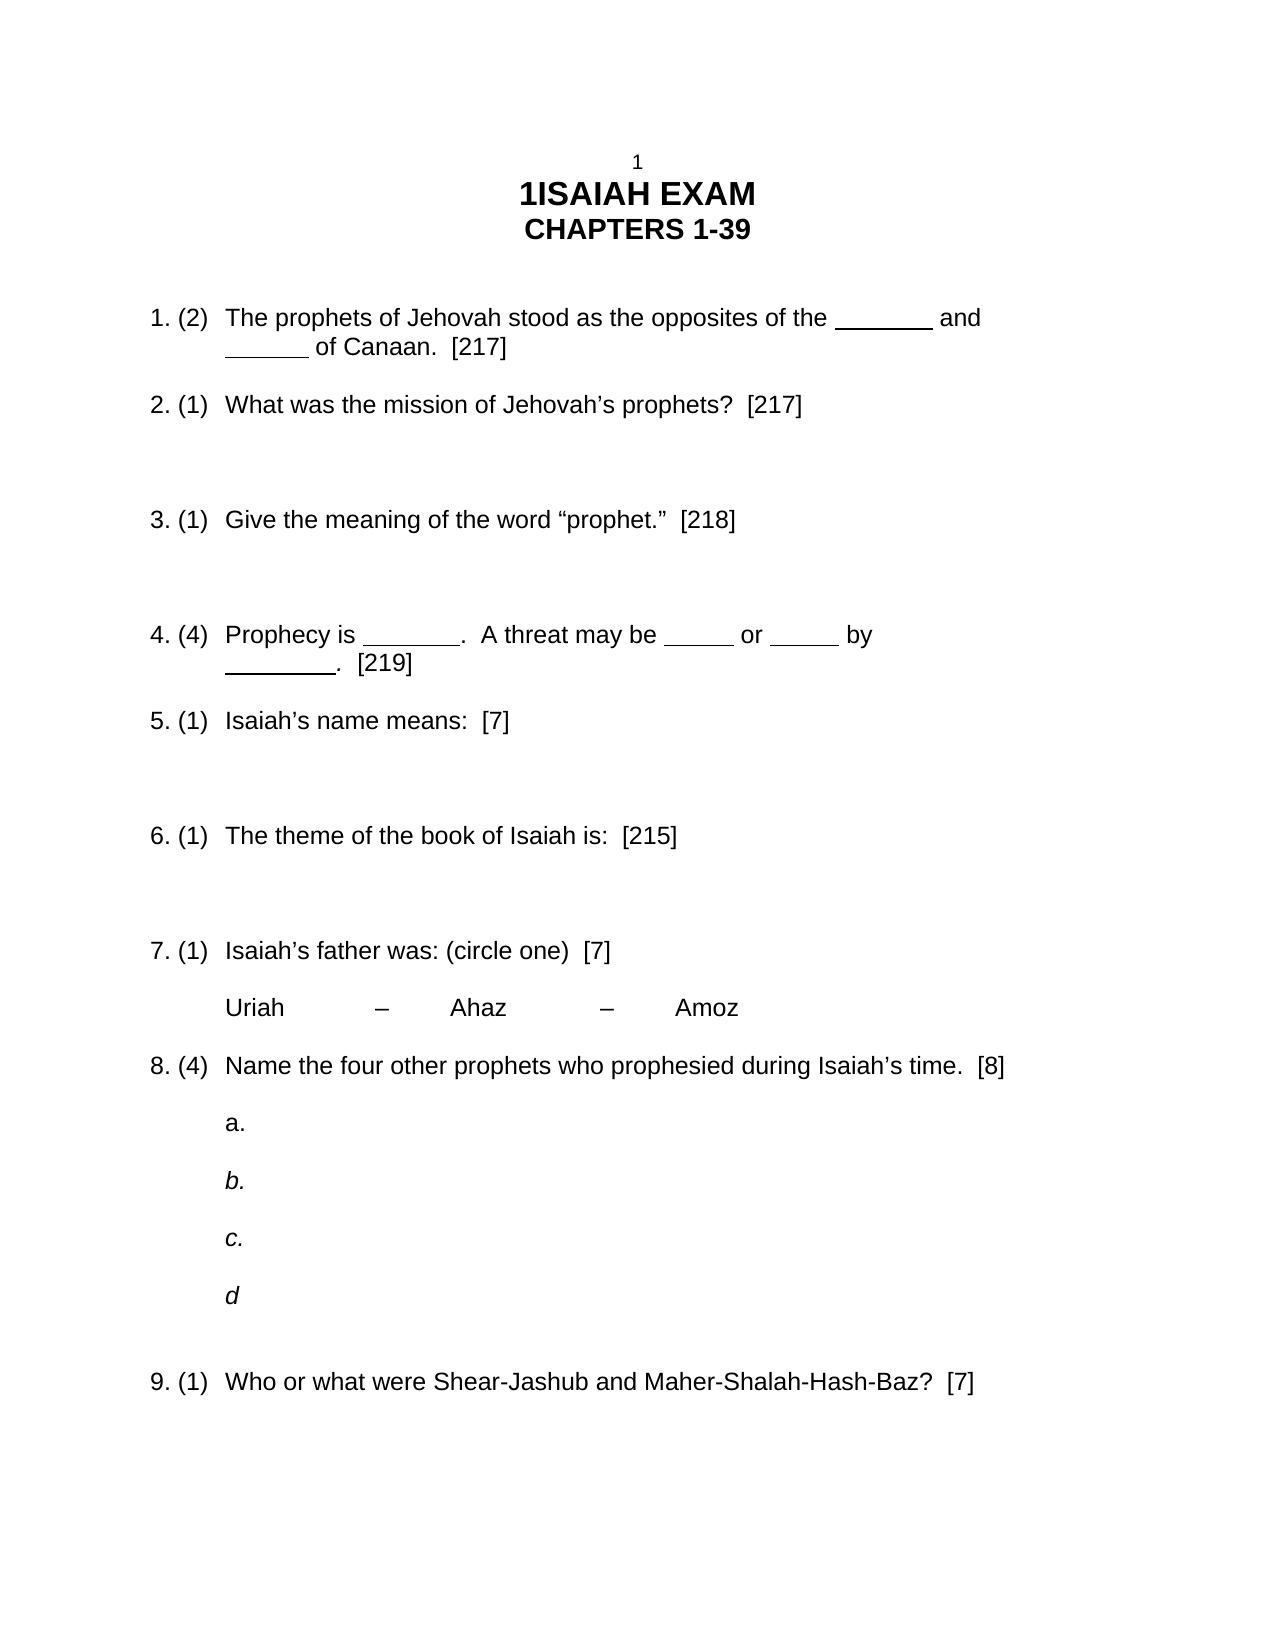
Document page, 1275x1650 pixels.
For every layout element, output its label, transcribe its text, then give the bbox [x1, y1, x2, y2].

text 5. (1) Isaiah’s name means: [7] [150, 706, 1125, 735]
text b. [150, 1166, 1125, 1195]
text 2. (1) What was the mission of Jehovah’s prophets? [217] [150, 390, 1125, 418]
text 8. (4) Name the four other prophets who prophesied during Isaiah’s time. [8] [150, 1051, 1125, 1080]
text c. [150, 1223, 1125, 1252]
text . [219] [150, 648, 1125, 677]
text CHAPTERS 1-39 [150, 212, 1125, 246]
text 4. (4) Prophecy is . A threat may be or by [150, 620, 1125, 648]
text ISAIAH EXAM [150, 150, 1125, 212]
text 1. (2) The prophets of Jehovah stood as the opposites of the and [150, 303, 1125, 332]
text a. [150, 1108, 1125, 1137]
text 7. (1) Isaiah’s father was: (circle one) [7] [150, 936, 1125, 965]
text of Canaan. [217] [150, 332, 1125, 361]
text Uriah – Ahaz – Amoz [150, 993, 1125, 1022]
text 9. (1) Who or what were Shear-Jashub and Maher-Shalah-Hash-Baz? [7] [150, 1367, 1125, 1396]
text d [150, 1281, 1125, 1310]
text 6. (1) The theme of the book of Isaiah is: [215] [150, 821, 1125, 850]
text 3. (1) Give the meaning of the word “prophet.” [218] [150, 505, 1125, 533]
